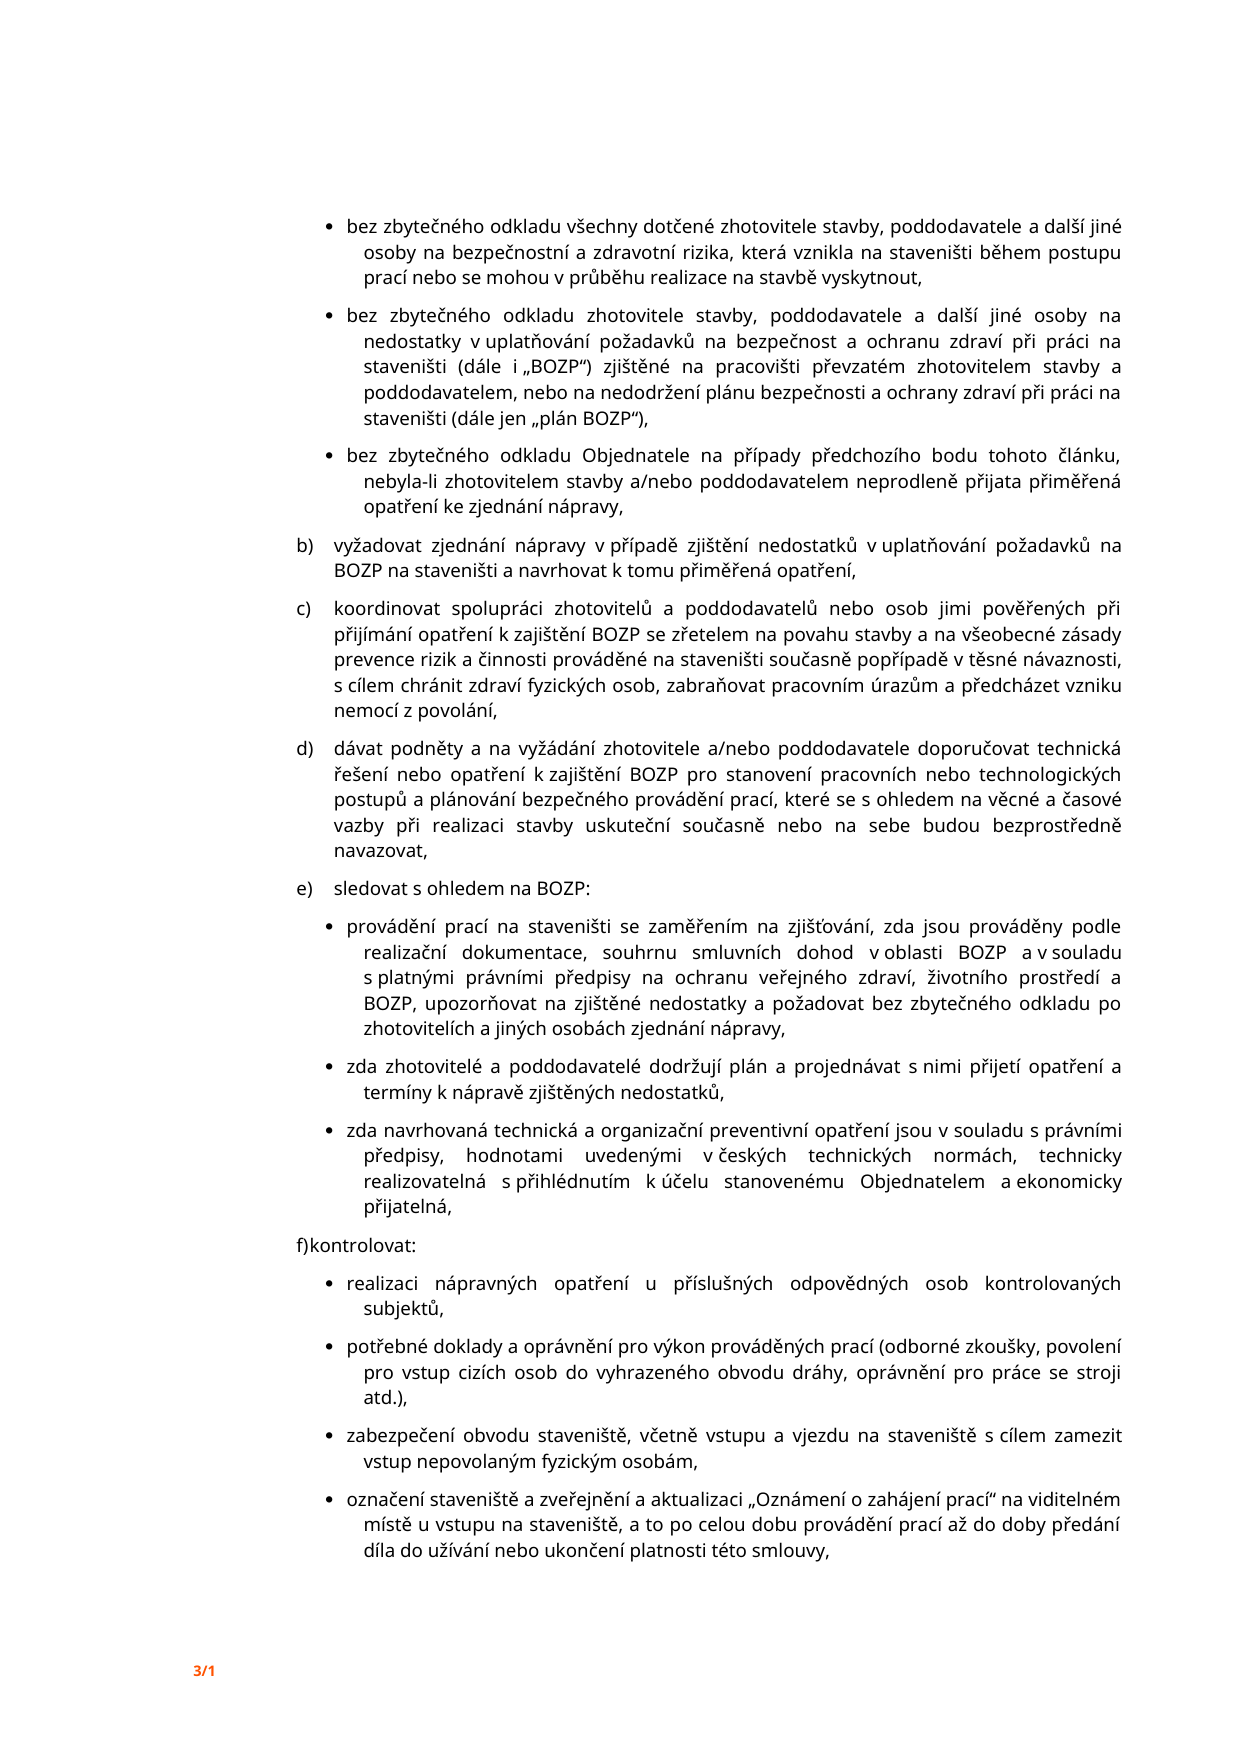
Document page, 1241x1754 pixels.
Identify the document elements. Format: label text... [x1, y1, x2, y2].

list bez zbytečného odkladu zhotovitele stavby, poddodavatele a další jiné osoby na nedostatky v uplatňování požadavků na bezpečnost a ochranu zdraví při práci na staveništi (dále i „BOZP“) zjištěné na pracovišti převzatém zhotovitelem stavby a poddodavatelem, nebo na nedodržení plánu bezpečnosti a ochrany zdraví při práci na staveništi (dále jen „plán BOZP“), [326, 303, 1122, 430]
list zda navrhovaná technická a organizační preventivní opatření jsou v souladu s právními předpisy, hodnotami uvedenými v českých technických normách, technicky realizovatelná s přihlédnutím k účelu stanovenému Objednatelem a ekonomicky přijatelná, [326, 1117, 1122, 1219]
list označení staveniště a zveřejnění a aktualizaci „Oznámení o zahájení prací“ na viditelném místě u vstupu na staveniště, a to po celou dobu provádění prací až do doby předání díla do užívání nebo ukončení platnosti této smlouvy, [326, 1486, 1122, 1563]
list zabezpečení obvodu staveniště, včetně vstupu a vjezdu na staveniště s cílem zamezit vstup nepovolaným fyzickým osobám, [326, 1422, 1122, 1473]
list bez zbytečného odkladu Objednatele na případy předchozího bodu tohoto článku, nebyla-li zhotovitelem stavby a/nebo poddodavatelem neprodleně přijata přiměřená opatření ke zjednání nápravy, [326, 443, 1122, 519]
list kontrolovat: [296, 1232, 1122, 1257]
list realizaci nápravných opatření u příslušných odpovědných osob kontrolovaných subjektů, [326, 1270, 1122, 1321]
list provádění prací na staveništi se zaměřením na zjišťování, zda jsou prováděny podle realizační dokumentace, souhrnu smluvních dohod v oblasti BOZP a v souladu s platnými právními předpisy na ochranu veřejného zdraví, životního prostředí a BOZP, upozorňovat na zjištěné nedostatky a požadovat bez zbytečného odkladu po zhotovitelích a jiných osobách zjednání nápravy, [326, 914, 1122, 1041]
list bez zbytečného odkladu všechny dotčené zhotovitele stavby, poddodavatele a další jiné osoby na bezpečnostní a zdravotní rizika, která vznikla na staveništi během postupu prací nebo se mohou v průběhu realizace na stavbě vyskytnout, [326, 214, 1122, 290]
list dávat podněty a na vyžádání zhotovitele a/nebo poddodavatele doporučovat technická řešení nebo opatření k zajištění BOZP pro stanovení pracovních nebo technologických postupů a plánování bezpečného provádění prací, které se s ohledem na věcné a časové vazby při realizaci stavby uskuteční současně nebo na sebe budou bezprostředně navazovat, [296, 736, 1122, 863]
list sledovat s ohledem na BOZP: [296, 876, 1122, 901]
list zda zhotovitelé a poddodavatelé dodržují plán a projednávat s nimi přijetí opatření a termíny k nápravě zjištěných nedostatků, [326, 1054, 1122, 1105]
list vyžadovat zjednání nápravy v případě zjištění nedostatků v uplatňování požadavků na BOZP na staveništi a navrhovat k tomu přiměřená opatření, [296, 532, 1122, 583]
list potřebné doklady a oprávnění pro výkon prováděných prací (odborné zkoušky, povolení pro vstup cizích osob do vyhrazeného obvodu dráhy, oprávnění pro práce se stroji atd.), [326, 1333, 1122, 1410]
list koordinovat spolupráci zhotovitelů a poddodavatelů nebo osob jimi pověřených při přijímání opatření k zajištění BOZP se zřetelem na povahu stavby a na všeobecné zásady prevence rizik a činnosti prováděné na staveništi současně popřípadě v těsné návaznosti, s cílem chránit zdraví fyzických osob, zabraňovat pracovním úrazům a předcházet vzniku nemocí z povolání, [296, 595, 1122, 723]
